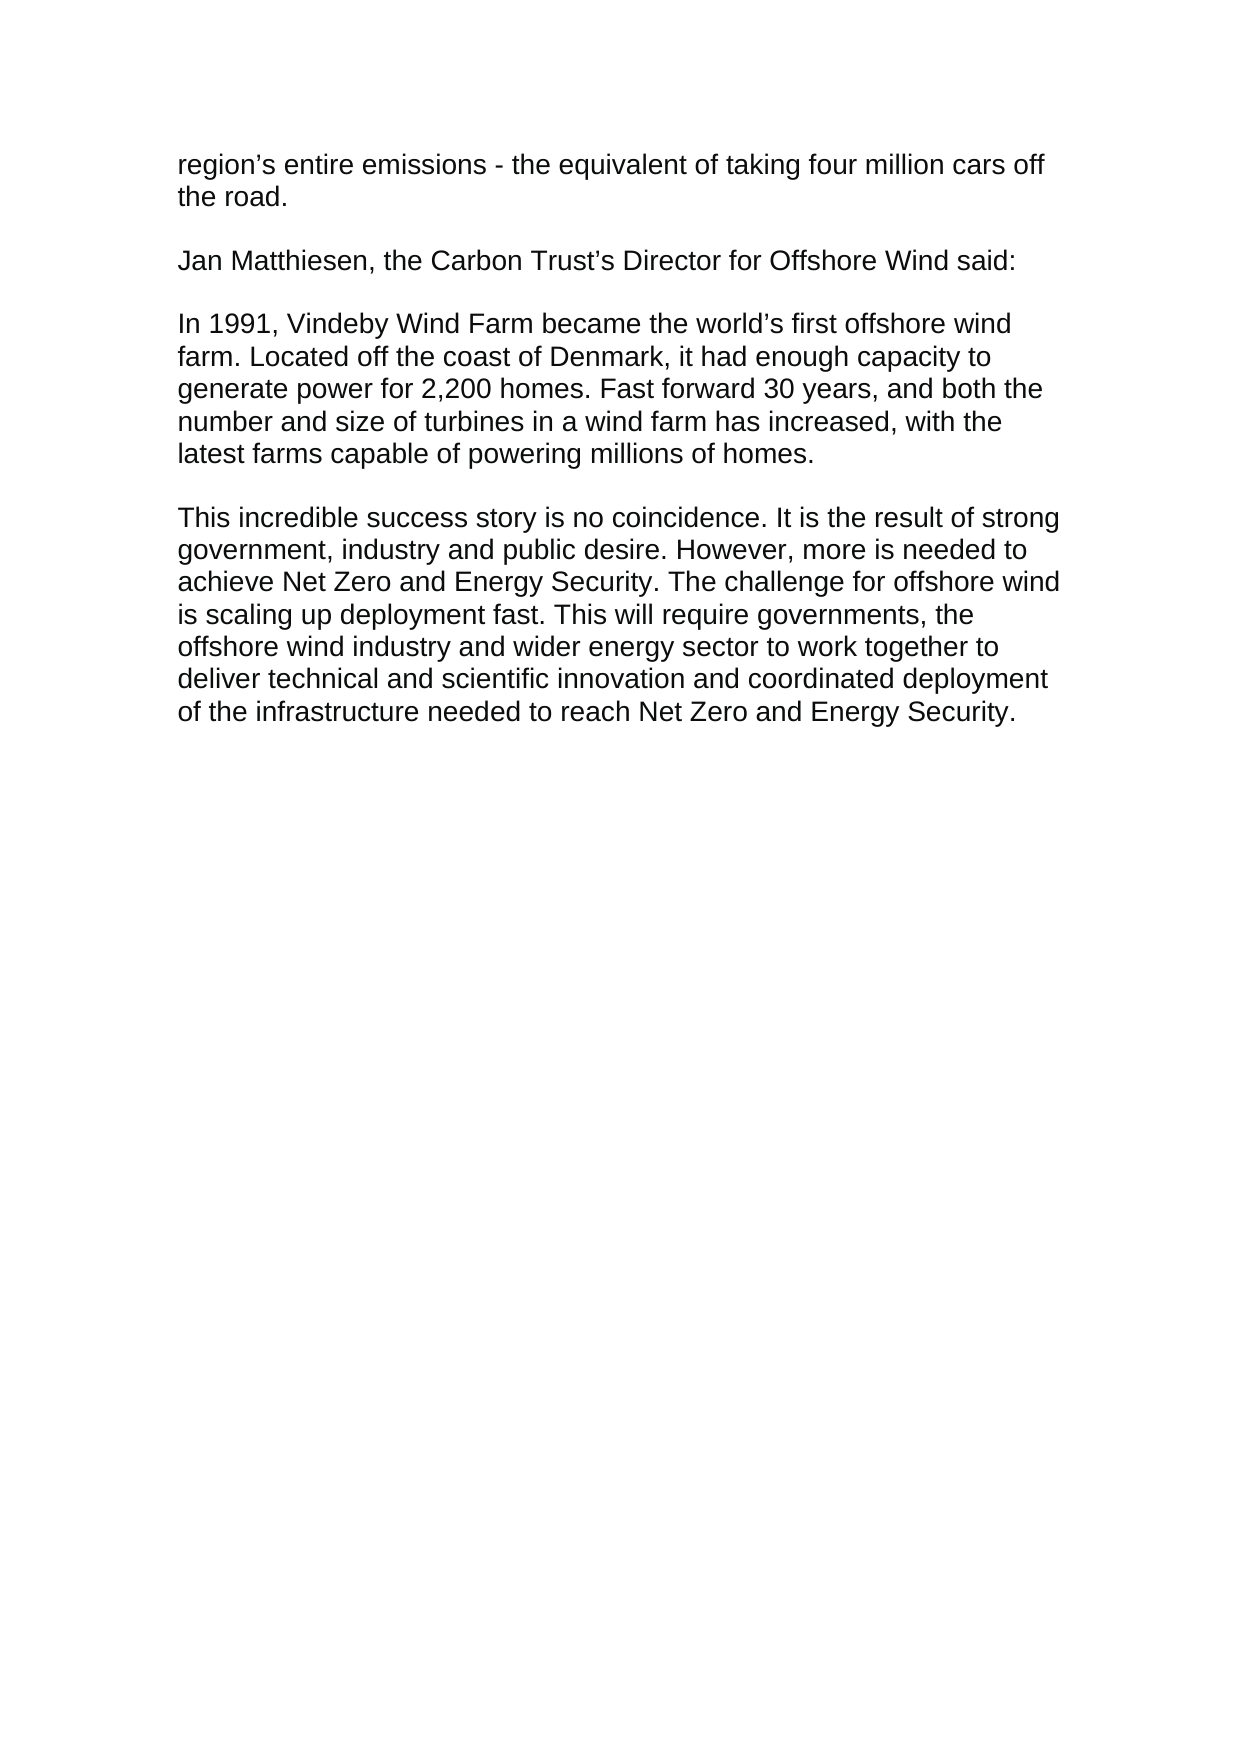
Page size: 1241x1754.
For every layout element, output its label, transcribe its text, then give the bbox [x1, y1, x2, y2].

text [177, 148, 1063, 212]
text This incredible success story is no coincidence. It is the result of strong government, industry and public desire. However, more is needed to achieve Net Zero and Energy Security. The challenge for offshore wind is scaling up deployment fast. This will require governments, the offshore wind industry and wider energy sector to work together to deliver technical and scientific innovation and coordinated deployment of the infrastructure needed to reach Net Zero and Energy Security. [177, 501, 1063, 727]
text In 1991, Vindeby Wind Farm became the world’s first offshore wind farm. Located off the coast of Denmark, it had enough capacity to generate power for 2,200 homes. Fast forward 30 years, and both the number and size of turbines in a wind farm has increased, with the latest farms capable of powering millions of homes. [177, 307, 1063, 469]
text Jan Matthiesen, the Carbon Trust’s Director for Offshore Wind said: [177, 244, 1063, 276]
